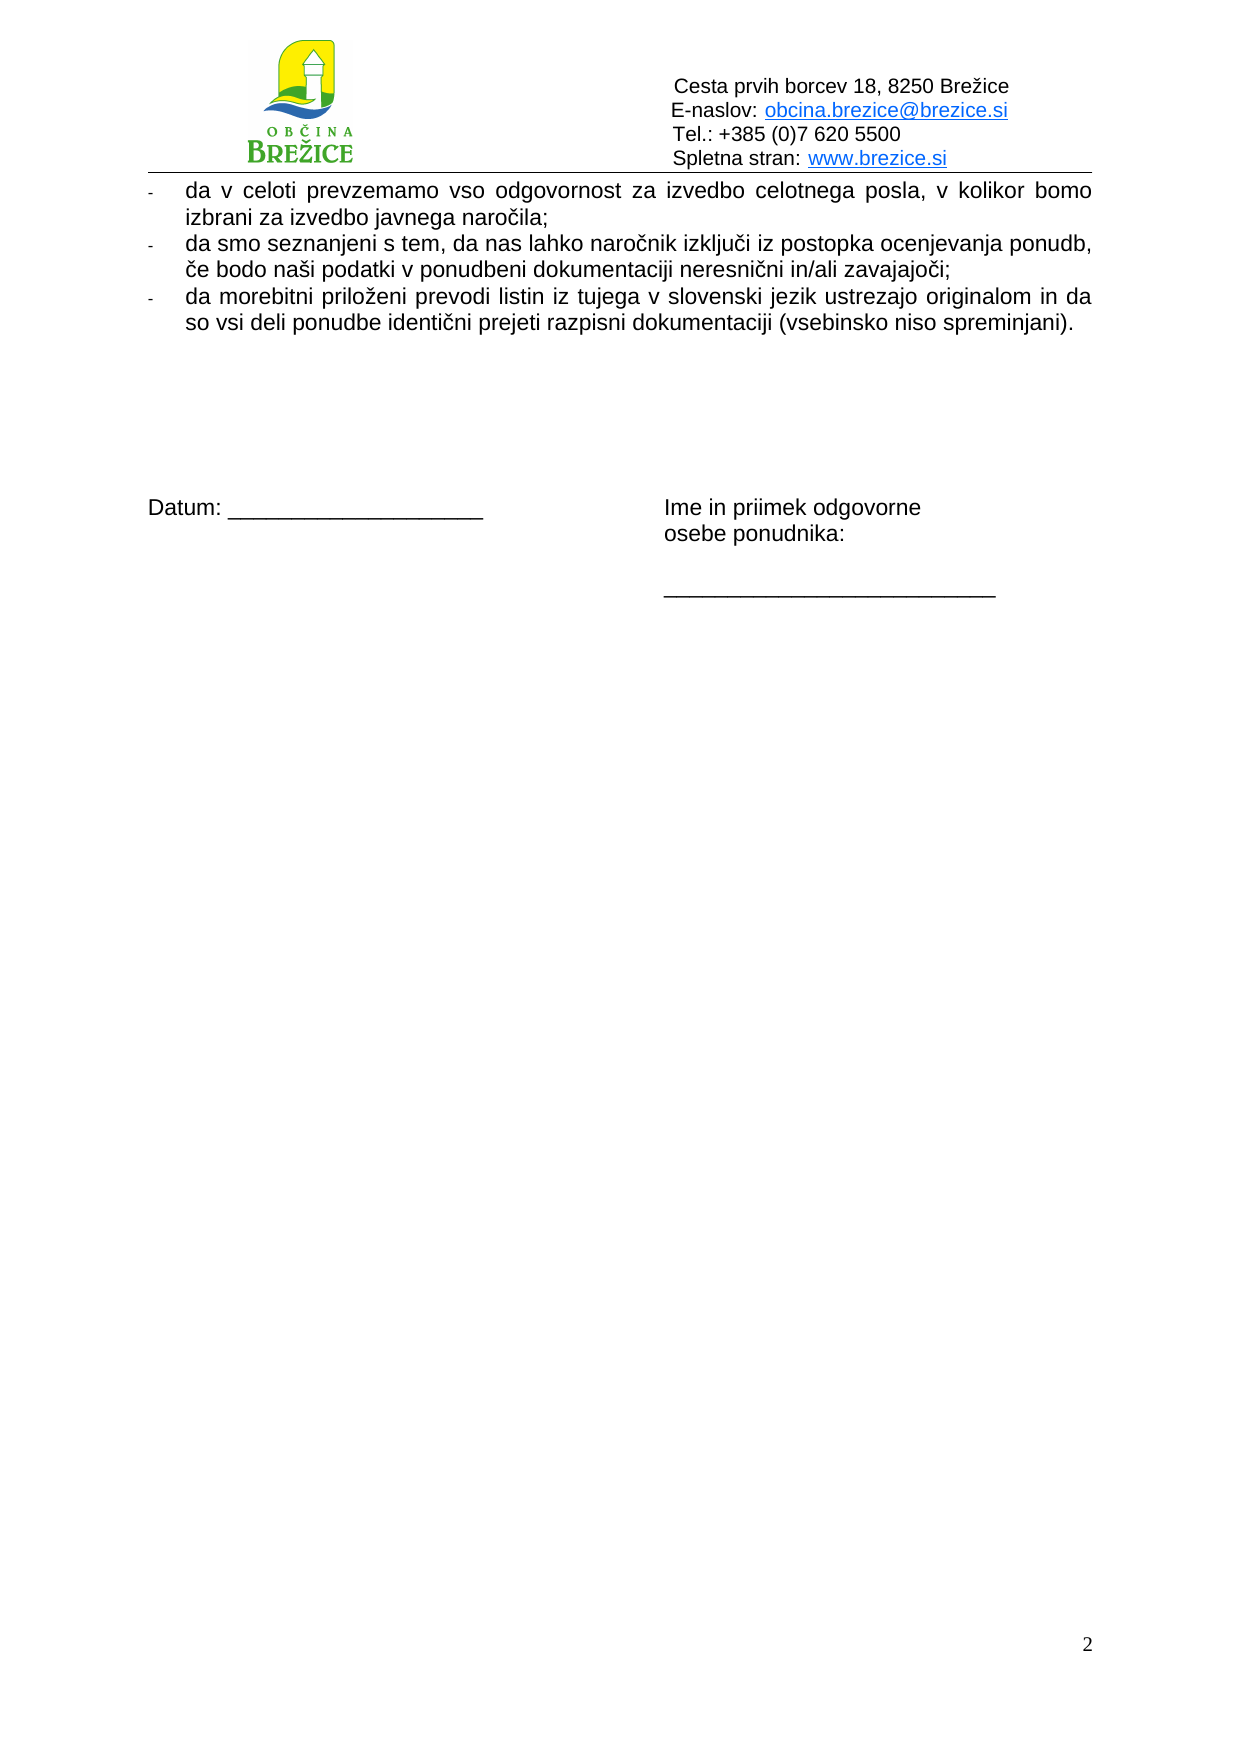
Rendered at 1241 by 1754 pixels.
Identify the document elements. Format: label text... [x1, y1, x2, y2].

text Datum: ____________________ Ime in priimek odgovorne [148, 493, 1092, 520]
list da v celoti prevzemamo vso odgovornost za izvedbo celotnega posla, v kolikor bomo izbrani za izvedbo javnega naročila; [148, 177, 1092, 230]
list da smo seznanjeni s tem, da nas lahko naročnik izključi iz postopka ocenjevanja ponudb, če bodo naši podatki v ponudbeni dokumentaciji neresnični in/ali zavajajoči; [148, 230, 1092, 283]
text osebe ponudnika: [590, 520, 1092, 546]
text __________________________ [148, 572, 1092, 599]
picture [247, 40, 353, 163]
list da morebitni priloženi prevodi listin iz tujega v slovenski jezik ustrezajo originalom in da so vsi deli ponudbe identični prejeti razpisni dokumentaciji (vsebinsko niso spreminjani). [148, 283, 1092, 335]
